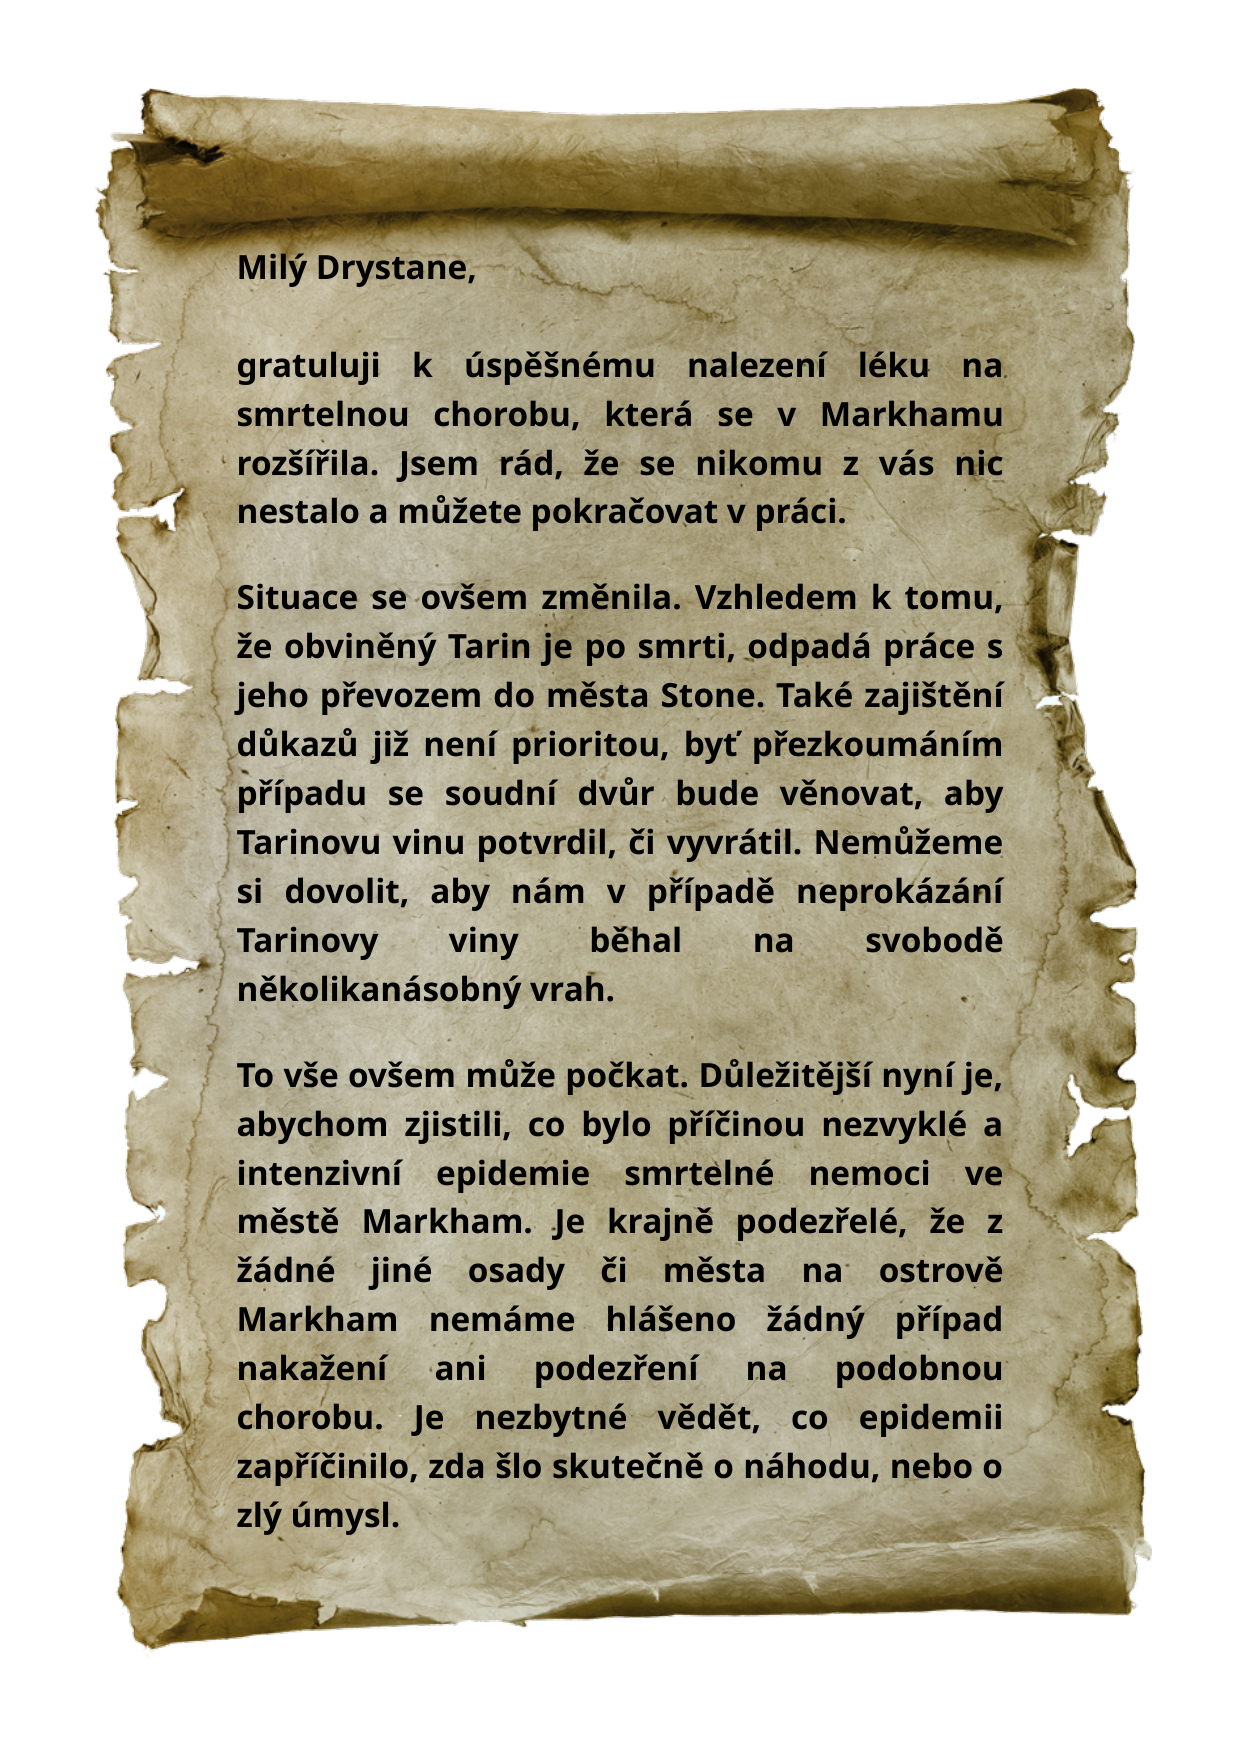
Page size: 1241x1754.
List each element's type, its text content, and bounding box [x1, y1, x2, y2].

text Situace se ovšem změnila. Vzhledem k tomu, že obviněný Tarin je po smrti, odpadá práce s jeho převozem do města Stone. Také zajištění důkazů již není prioritou, byť přezkoumáním případu se soudní dvůr bude věnovat, aby Tarinovu vinu potvrdil, či vyvrátil. Nemůžeme si dovolit, aby nám v případě neprokázání Tarinovy viny běhal na svobodě několikanásobný vrah. [236, 574, 1004, 1011]
text gratuluji k úspěšnému nalezení léku na smrtelnou chorobu, která se v Markhamu rozšířila. Jsem rád, že se nikomu z vás nic nestalo a můžete pokračovat v práci. [236, 341, 1004, 534]
text Milý Drystane, [236, 243, 1004, 289]
picture [88, 88, 1152, 1657]
text To vše ovšem může počkat. Důležitější nyní je, abychom zjistili, co bylo příčinou nezvyklé a intenzivní epidemie smrtelné nemoci ve městě Markham. Je krajně podezřelé, že z žádné jiné osady či města na ostrově Markham nemáme hlášeno žádný případ nakažení ani podezření na podobnou chorobu. Je nezbytné vědět, co epidemii zapříčinilo, zda šlo skutečně o náhodu, nebo o zlý úmysl. [236, 1051, 1004, 1537]
